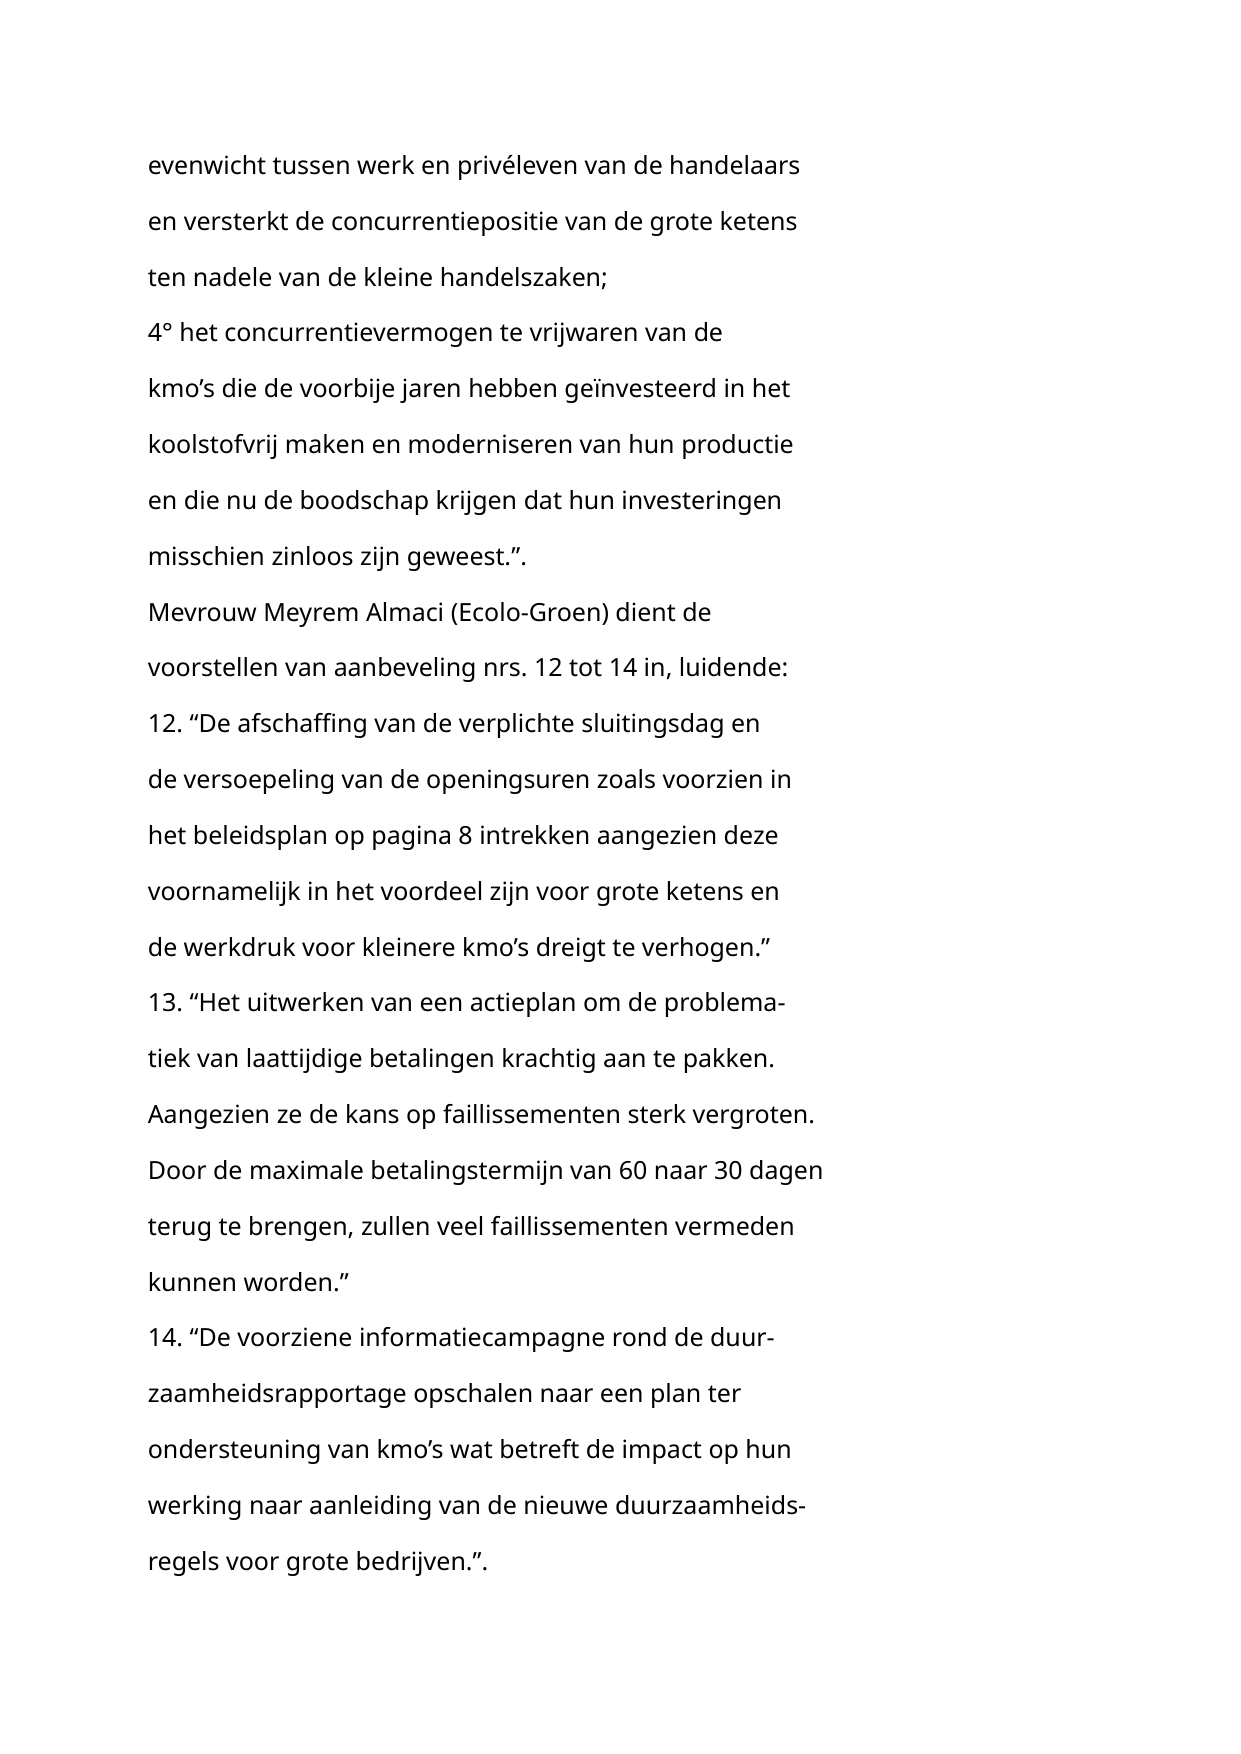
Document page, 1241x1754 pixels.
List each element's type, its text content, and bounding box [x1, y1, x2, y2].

text evenwicht tussen werk en privéleven van de handelaars [148, 148, 1093, 182]
text 13. “Het uitwerken van een actieplan om de problema- [148, 985, 1093, 1019]
text Door de maximale betalingstermijn van 60 naar 30 dagen [148, 1153, 1093, 1187]
text voorstellen van aanbeveling nrs. 12 tot 14 in, luidende: [148, 650, 1093, 684]
text 14. “De voorziene informatiecampagne rond de duur- [148, 1320, 1093, 1354]
text en versterkt de concurrentiepositie van de grote ketens [148, 203, 1093, 237]
text ten nadele van de kleine handelszaken; [148, 259, 1093, 293]
text kunnen worden.” [148, 1264, 1093, 1298]
text 12. “De afschaffing van de verplichte sluitingsdag en [148, 706, 1093, 740]
text regels voor grote bedrijven.”. [148, 1543, 1093, 1577]
text tiek van laattijdige betalingen krachtig aan te pakken. [148, 1041, 1093, 1075]
text 4° het concurrentievermogen te vrijwaren van de [148, 315, 1093, 349]
text koolstofvrij maken en moderniseren van hun productie [148, 427, 1093, 461]
text misschien zinloos zijn geweest.”. [148, 538, 1093, 572]
text voornamelijk in het voordeel zijn voor grote ketens en [148, 873, 1093, 907]
text de werkdruk voor kleinere kmo’s dreigt te verhogen.” [148, 929, 1093, 963]
text en die nu de boodschap krijgen dat hun investeringen [148, 483, 1093, 517]
text kmo’s die de voorbije jaren hebben geïnvesteerd in het [148, 371, 1093, 405]
text Aangezien ze de kans op faillissementen sterk vergroten. [148, 1097, 1093, 1131]
text werking naar aanleiding van de nieuwe duurzaamheids- [148, 1488, 1093, 1522]
text het beleidsplan op pagina 8 intrekken aangezien deze [148, 818, 1093, 852]
text terug te brengen, zullen veel faillissementen vermeden [148, 1208, 1093, 1242]
text zaamheidsrapportage opschalen naar een plan ter [148, 1376, 1093, 1410]
text ondersteuning van kmo’s wat betreft de impact op hun [148, 1432, 1093, 1466]
text Mevrouw Meyrem Almaci (Ecolo-Groen) dient de [148, 594, 1093, 628]
text de versoepeling van de openingsuren zoals voorzien in [148, 762, 1093, 796]
